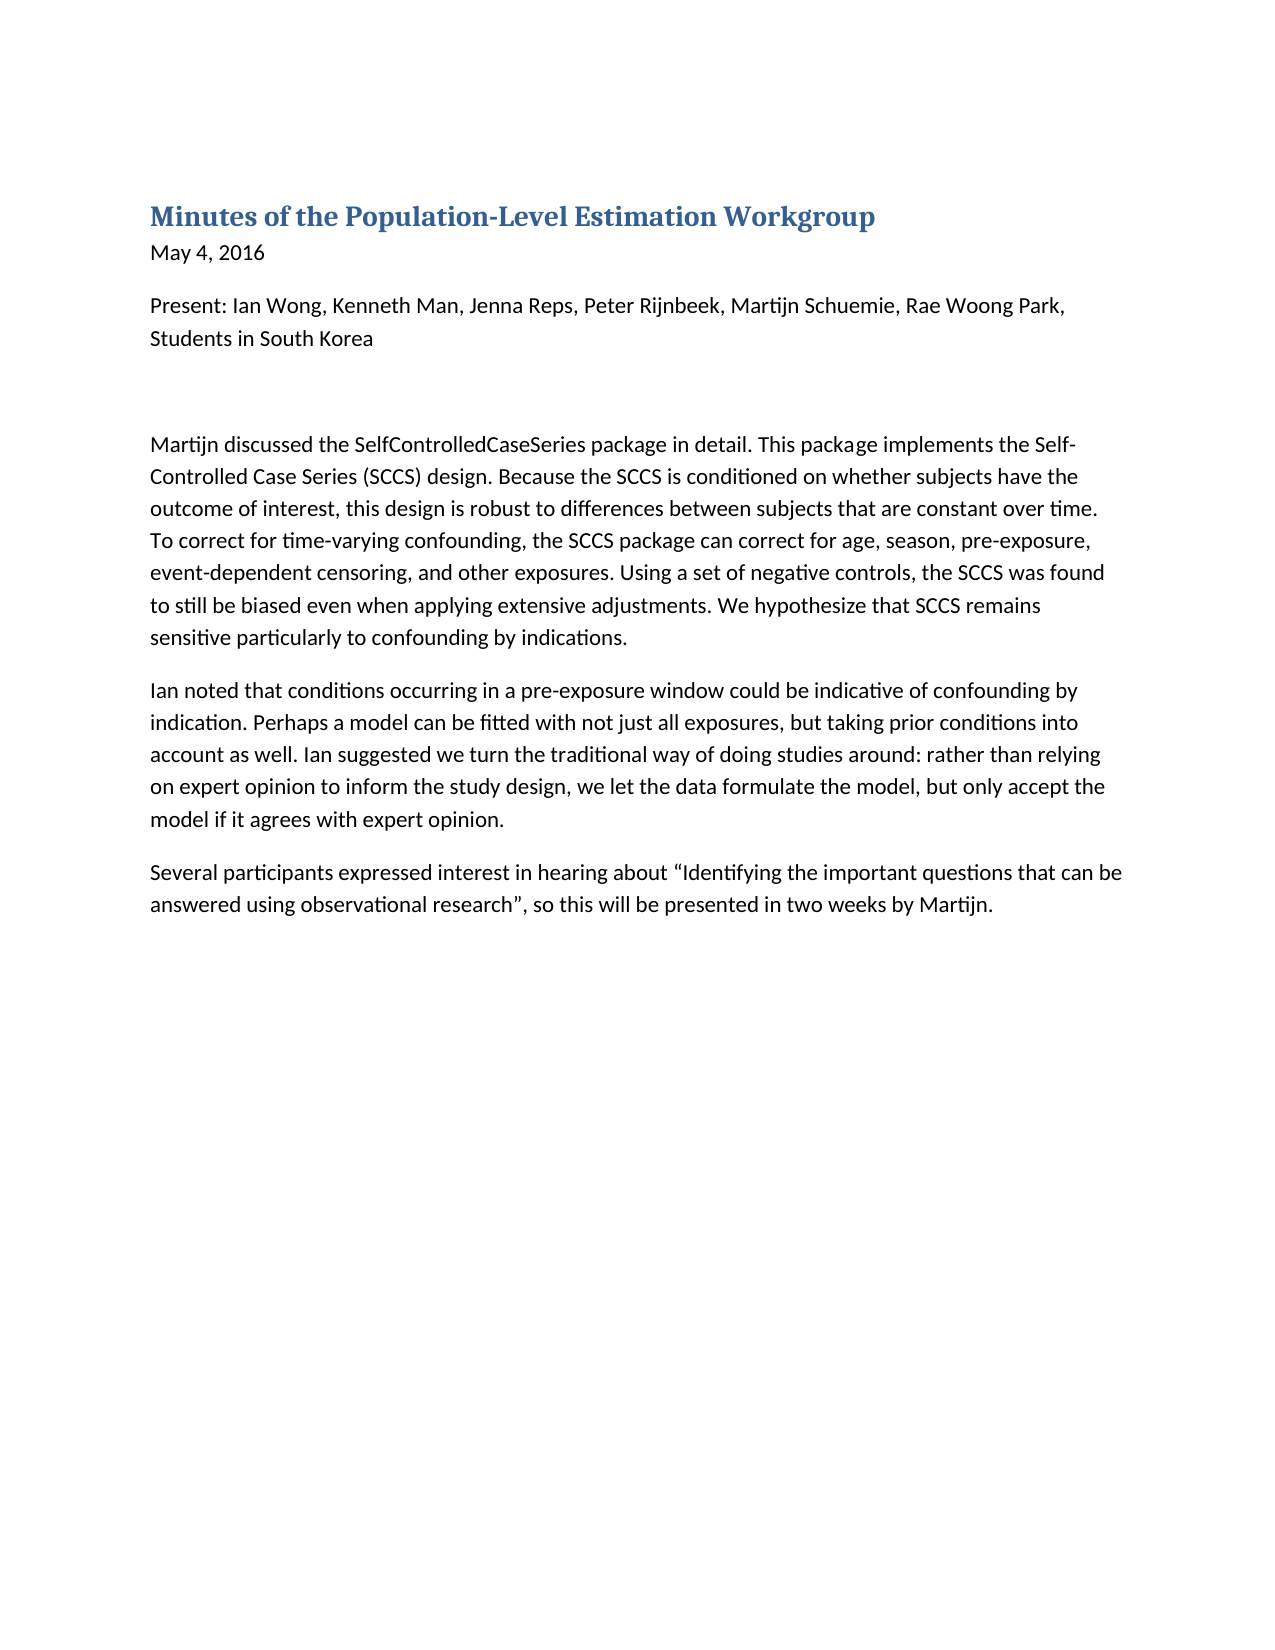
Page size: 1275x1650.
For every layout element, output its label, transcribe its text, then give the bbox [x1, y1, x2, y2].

subtitle Minutes of the Population-Level Estimation Workgroup [150, 200, 1125, 233]
text Martijn discussed the SelfControlledCaseSeries package in detail. This package implements the Self-Controlled Case Series (SCCS) design. Because the SCCS is conditioned on whether subjects have the outcome of interest, this design is robust to differences between subjects that are constant over time. To correct for time-varying confounding, the SCCS package can correct for age, season, pre-exposure, event-dependent censoring, and other exposures. Using a set of negative controls, the SCCS was found to still be biased even when applying extensive adjustments. We hypothesize that SCCS remains sensitive particularly to confounding by indications. [150, 430, 1125, 651]
text May 4, 2016 [150, 238, 1125, 267]
text Ian noted that conditions occurring in a pre-exposure window could be indicative of confounding by indication. Perhaps a model can be fitted with not just all exposures, but taking prior conditions into account as well. Ian suggested we turn the traditional way of doing studies around: rather than relying on expert opinion to inform the study design, we let the data formulate the model, but only accept the model if it agrees with expert opinion. [150, 676, 1125, 833]
text Several participants expressed interest in hearing about “Identifying the important questions that can be answered using observational research”, so this will be presented in two weeks by Martijn. [150, 858, 1125, 918]
text Present: Ian Wong, Kenneth Man, Jenna Reps, Peter Rijnbeek, Martijn Schuemie, Rae Woong Park, Students in South Korea [150, 292, 1125, 352]
